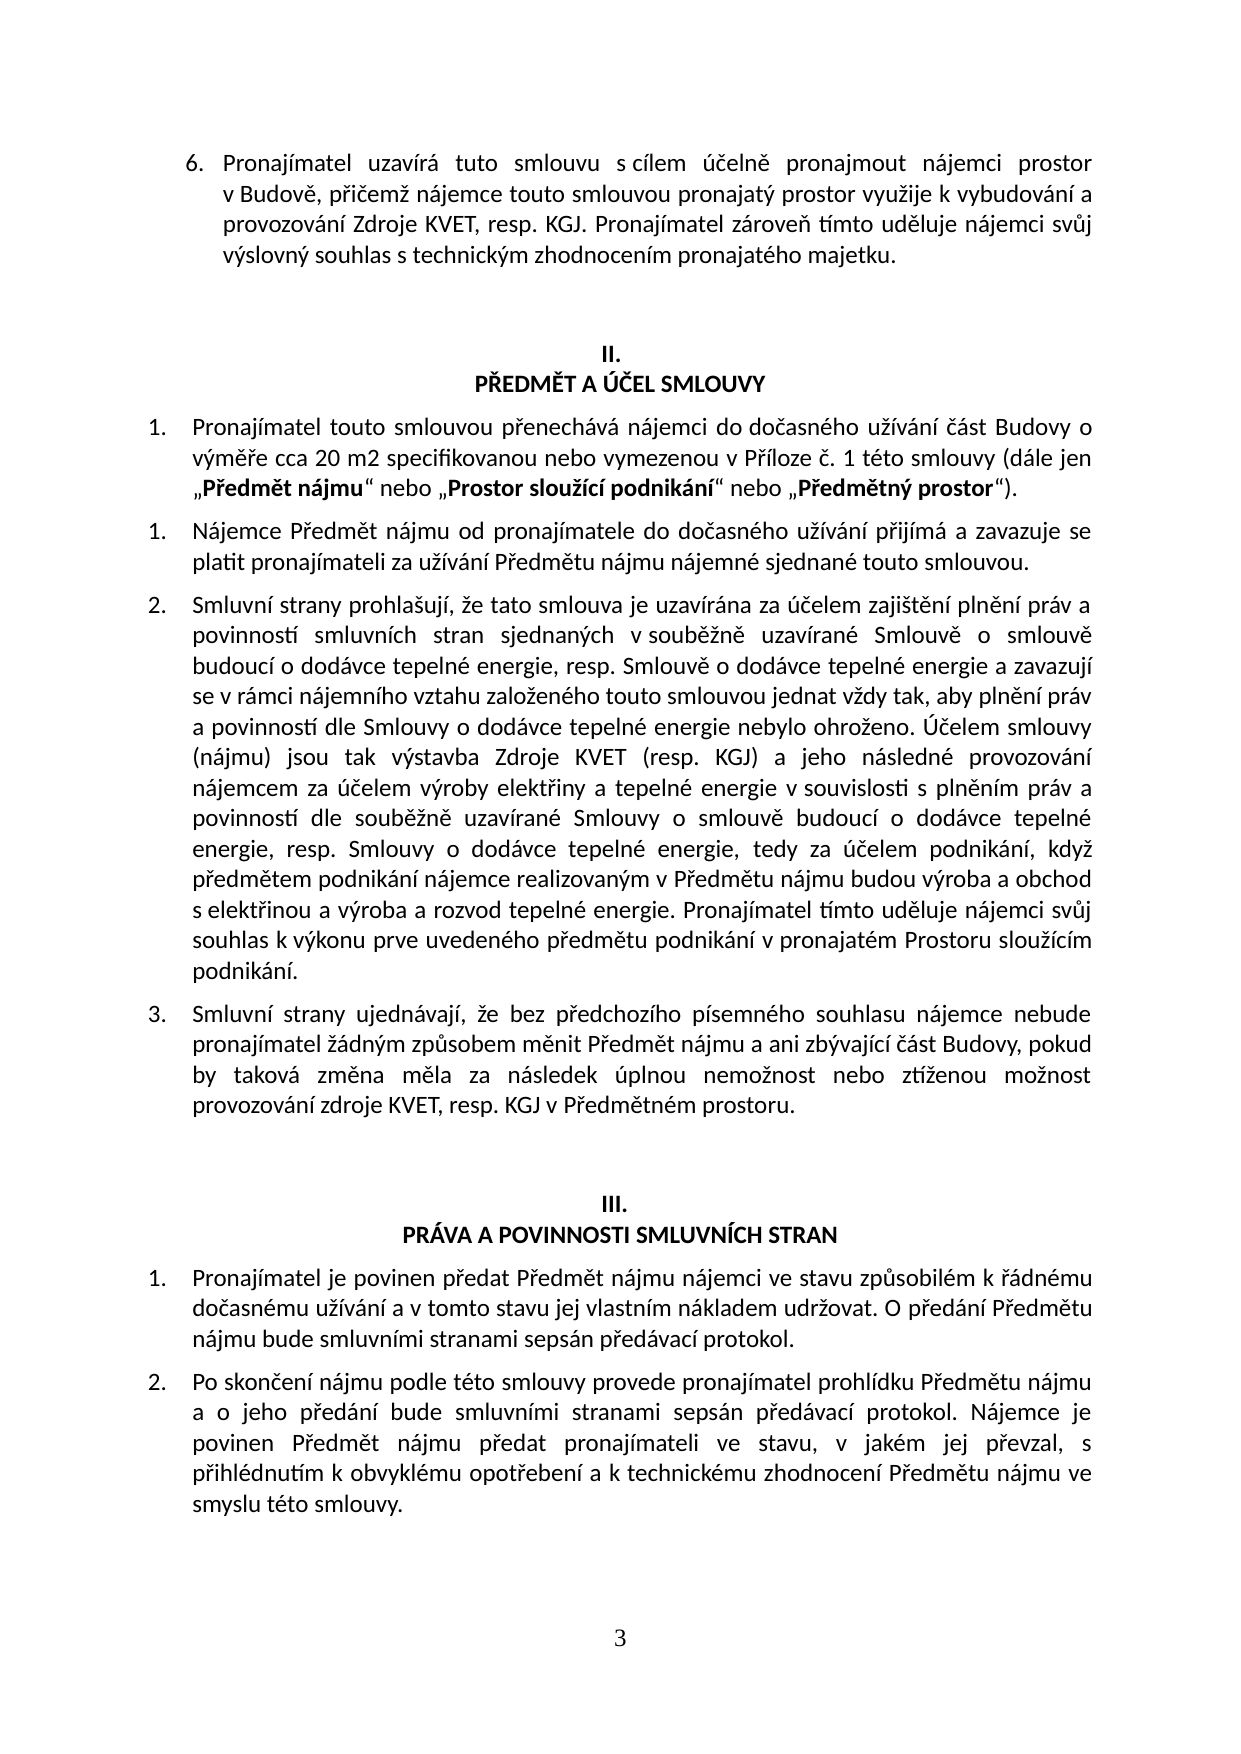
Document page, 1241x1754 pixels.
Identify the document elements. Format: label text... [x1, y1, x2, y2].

list Pronajímatel uzavírá tuto smlouvu s cílem účelně pronajmout nájemci prostor v Budově, přičemž nájemce touto smlouvou pronajatý prostor využije k vybudování a provozování Zdroje KVET, resp. KGJ. Pronajímatel zároveň tímto uděluje nájemci svůj výslovný souhlas s technickým zhodnocením pronajatého majetku. [185, 148, 1093, 270]
list Pronajímatel touto smlouvou přenechává nájemci do dočasného užívání část Budovy o výměře cca 20 m2 specifikovanou nebo vymezenou v Příloze č. 1 této smlouvy (dále jen „Předmět nájmu“ nebo „Prostor sloužící podnikání“ nebo „Předmětný prostor“). [148, 411, 1093, 503]
subtitle práva a povinnosti smluvních stran [148, 1219, 1093, 1249]
list Smluvní strany prohlašují, že tato smlouva je uzavírána za účelem zajištění plnění práv a povinností smluvních stran sjednaných v souběžně uzavírané Smlouvě o smlouvě budoucí o dodávce tepelné energie, resp. Smlouvě o dodávce tepelné energie a zavazují se v rámci nájemního vztahu založeného touto smlouvou jednat vždy tak, aby plnění práv a povinností dle Smlouvy o dodávce tepelné energie nebylo ohroženo. Účelem smlouvy (nájmu) jsou tak výstavba Zdroje KVET (resp. KGJ) a jeho následné provozování nájemcem za účelem výroby elektřiny a tepelné energie v souvislosti s plněním práv a povinností dle souběžně uzavírané Smlouvy o smlouvě budoucí o dodávce tepelné energie, resp. Smlouvy o dodávce tepelné energie, tedy za účelem podnikání, když předmětem podnikání nájemce realizovaným v Předmětu nájmu budou výroba a obchod s elektřinou a výroba a rozvod tepelné energie. Pronajímatel tímto uděluje nájemci svůj souhlas k výkonu prve uvedeného předmětu podnikání v pronajatém Prostoru sloužícím podnikání. [148, 589, 1093, 986]
list Po skončení nájmu podle této smlouvy provede pronajímatel prohlídku Předmětu nájmu a o jeho předání bude smluvními stranami sepsán předávací protokol. Nájemce je povinen Předmět nájmu předat pronajímateli ve stavu, v jakém jej převzal, s přihlédnutím k obvyklému opotřebení a k technickému zhodnocení Předmětu nájmu ve smyslu této smlouvy. [148, 1366, 1093, 1518]
list Pronajímatel je povinen předat Předmět nájmu nájemci ve stavu způsobilém k řádnému dočasnému užívání a v tomto stavu jej vlastním nákladem udržovat. O předání Předmětu nájmu bude smluvními stranami sepsán předávací protokol. [148, 1262, 1093, 1353]
list Smluvní strany ujednávají, že bez předchozího písemného souhlasu nájemce nebude pronajímatel žádným způsobem měnit Předmět nájmu a ani zbývající část Budovy, pokud by taková změna měla za následek úplnou nemožnost nebo ztíženou možnost provozování zdroje KVET, resp. KGJ v Předmětném prostoru. [148, 998, 1093, 1120]
subtitle předmět a účel smlouvy [148, 368, 1093, 399]
list Nájemce Předmět nájmu od pronajímatele do dočasného užívání přijímá a zavazuje se platit pronajímateli za užívání Předmětu nájmu nájemné sjednané touto smlouvou. [148, 515, 1093, 576]
